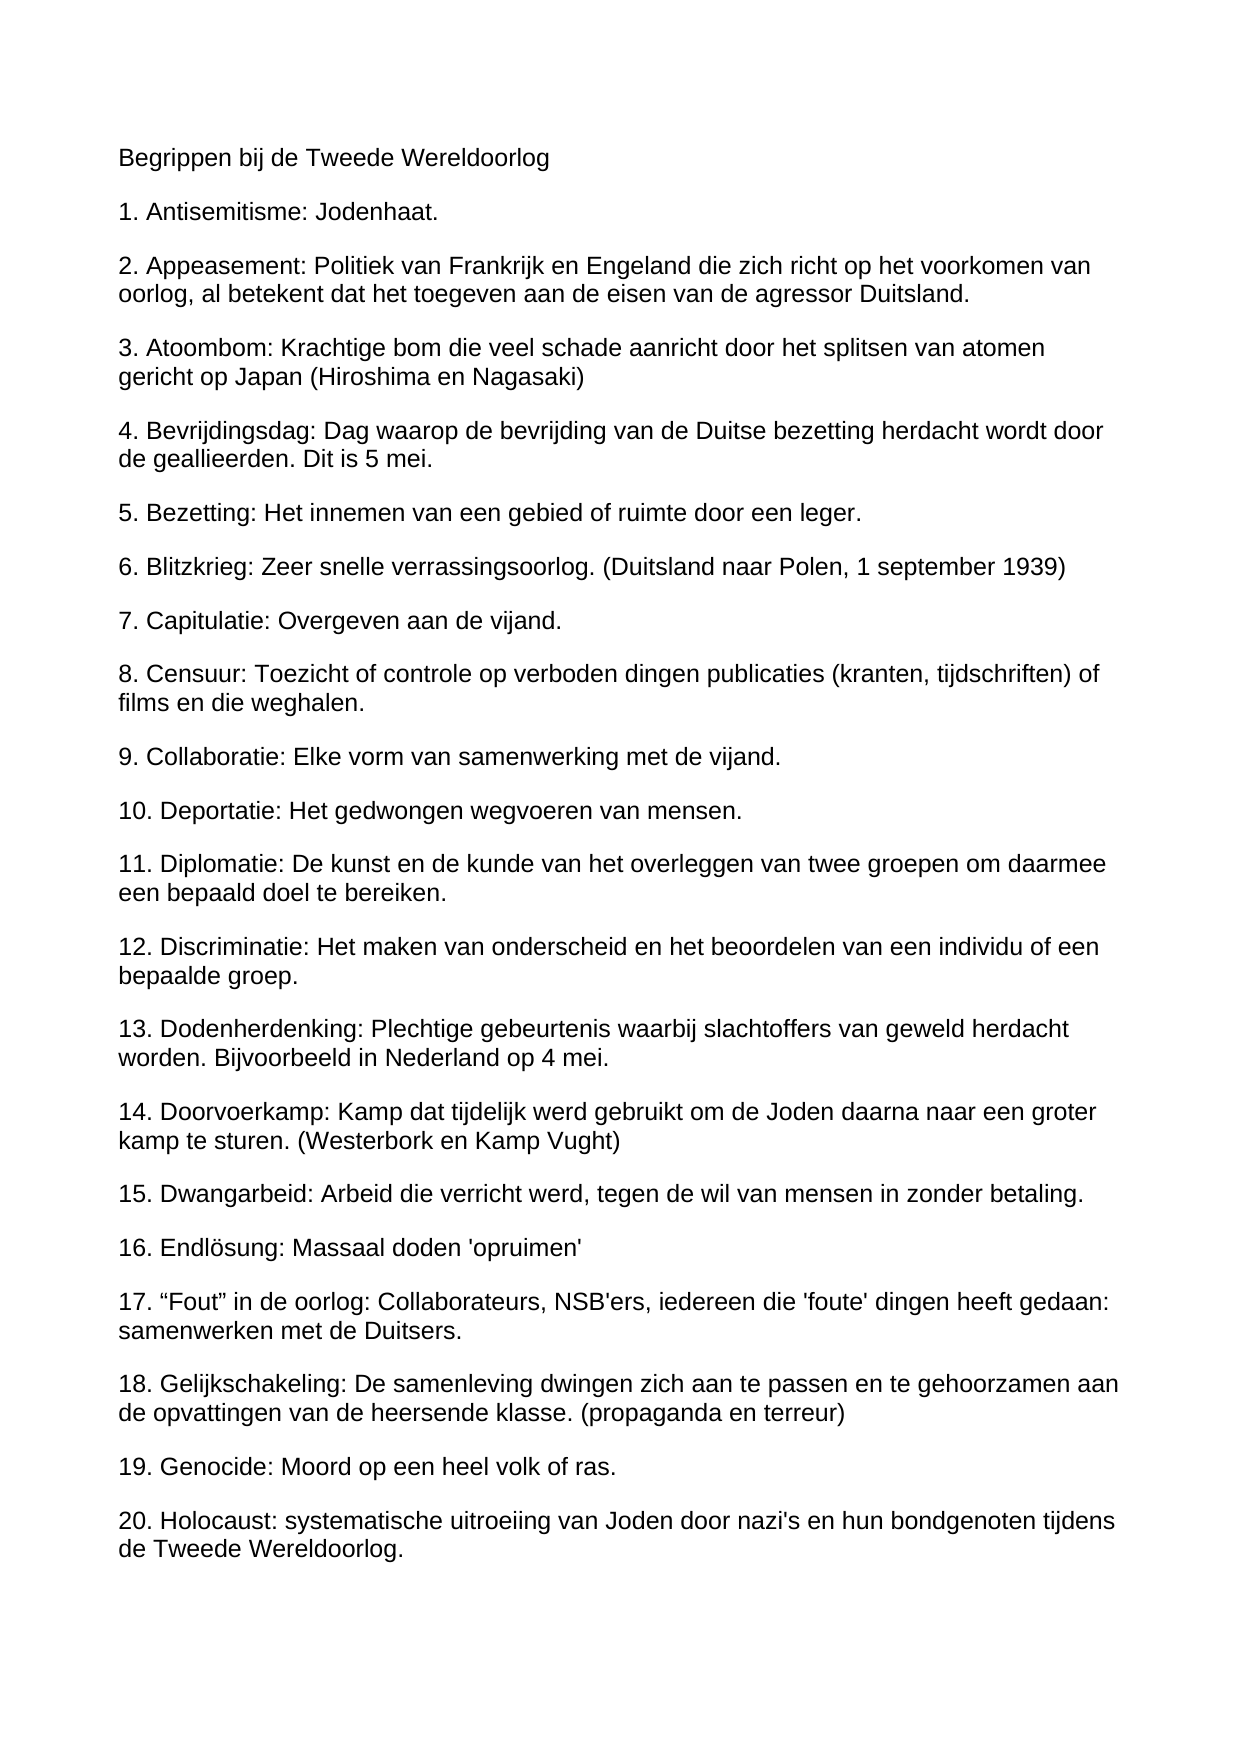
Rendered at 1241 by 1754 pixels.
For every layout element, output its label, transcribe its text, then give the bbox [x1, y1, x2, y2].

subtitle 4. Bevrijdingsdag: Dag waarop de bevrijding van de Duitse bezetting herdacht wordt door de geallieerden. Dit is 5 mei. [118, 416, 1122, 473]
subtitle 20. Holocaust: systematische uitroeiing van Joden door nazi's en hun bondgenoten tijdens de Tweede Wereldoorlog. [118, 1506, 1122, 1563]
subtitle 16. Endlӧsung: Massaal doden 'opruimen' [118, 1233, 1122, 1262]
subtitle 13. Dodenherdenking: Plechtige gebeurtenis waarbij slachtoffers van geweld herdacht worden. Bijvoorbeeld in Nederland op 4 mei. [118, 1014, 1122, 1072]
subtitle 2. Appeasement: Politiek van Frankrijk en Engeland die zich richt op het voorkomen van oorlog, al betekent dat het toegeven aan de eisen van de agressor Duitsland. [118, 251, 1122, 308]
subtitle 9. Collaboratie: Elke vorm van samenwerking met de vijand. [118, 742, 1122, 771]
subtitle 12. Discriminatie: Het maken van onderscheid en het beoordelen van een individu of een bepaalde groep. [118, 932, 1122, 989]
subtitle 6. Blitzkrieg: Zeer snelle verrassingsoorlog. (Duitsland naar Polen, 1 september 1939) [118, 552, 1122, 581]
subtitle 7. Capitulatie: Overgeven aan de vijand. [118, 606, 1122, 634]
subtitle 18. Gelijkschakeling: De samenleving dwingen zich aan te passen en te gehoorzamen aan de opvattingen van de heersende klasse. (propaganda en terreur) [118, 1369, 1122, 1427]
subtitle 14. Doorvoerkamp: Kamp dat tijdelijk werd gebruikt om de Joden daarna naar een groter kamp te sturen. (Westerbork en Kamp Vught) [118, 1097, 1122, 1154]
subtitle 11. Diplomatie: De kunst en de kunde van het overleggen van twee groepen om daarmee een bepaald doel te bereiken. [118, 849, 1122, 907]
subtitle 8. Censuur: Toezicht of controle op verboden dingen publicaties (kranten, tijdschriften) of films en die weghalen. [118, 659, 1122, 717]
subtitle 15. Dwangarbeid: Arbeid die verricht werd, tegen de wil van mensen in zonder betaling. [118, 1179, 1122, 1208]
subtitle 5. Bezetting: Het innemen van een gebied of ruimte door een leger. [118, 498, 1122, 527]
subtitle Begrippen bij de Tweede Wereldoorlog​ [118, 143, 1122, 172]
subtitle 10. Deportatie: Het gedwongen wegvoeren van mensen. [118, 796, 1122, 824]
subtitle 3. Atoombom: Krachtige bom die veel schade aanricht door het splitsen van atomen gericht op Japan (Hiroshima en Nagasaki) [118, 333, 1122, 391]
subtitle 17. “Fout” in de oorlog: Collaborateurs, NSB'ers, iedereen die 'foute' dingen heeft gedaan: samenwerken met de Duitsers. [118, 1287, 1122, 1344]
subtitle 1. Antisemitisme: Jodenhaat. [118, 197, 1122, 226]
subtitle 19. Genocide: Moord op een heel volk of ras. [118, 1452, 1122, 1481]
